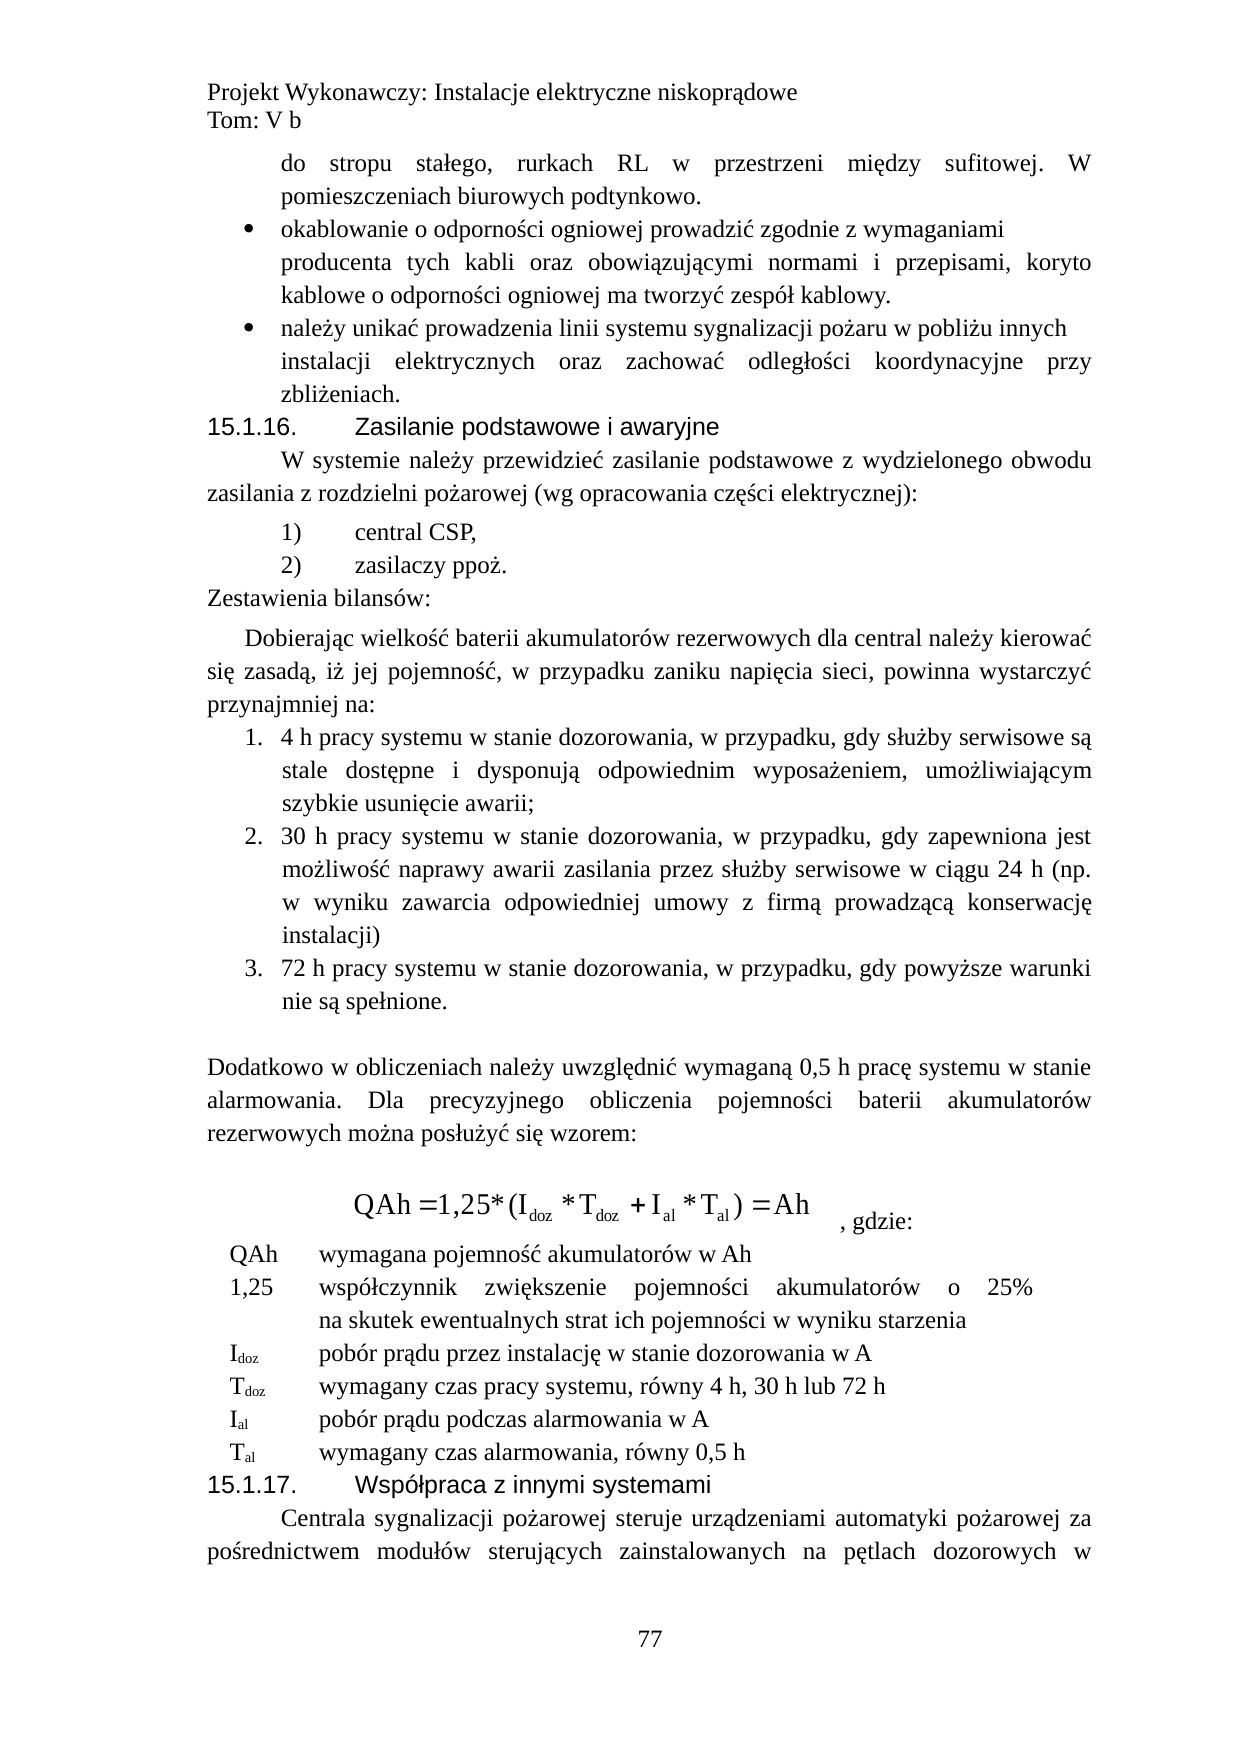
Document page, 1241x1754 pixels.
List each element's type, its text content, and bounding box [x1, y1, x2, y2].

text instalacji elektrycznych oraz zachować odległości koordynacyjne przy zbliżeniach. [281, 346, 1092, 408]
text producenta tych kabli oraz obowiązującymi normami i przepisami, koryto kablowe o odporności ogniowej ma tworzyć zespół kablowy. [281, 247, 1092, 308]
list Zasilanie podstawowe i awaryjne [207, 412, 1092, 441]
table_cell wymagana pojemność akumulatorów w Ah [307, 1239, 1044, 1272]
list 4 h pracy systemu w stanie dozorowania, w przypadku, gdy służby serwisowe są stale dostępne i dysponują odpowiednim wyposażeniem, umożliwiającym szybkie usunięcie awarii; [244, 722, 1092, 817]
table_cell Ial [218, 1404, 307, 1437]
list 72 h pracy systemu w stanie dozorowania, w przypadku, gdy powyższe warunki nie są spełnione. [244, 953, 1092, 1015]
table_header , gdzie: [218, 1184, 1044, 1239]
table_cell współczynnik zwiększenie pojemności akumulatorów o 25% na skutek ewentualnych strat ich pojemności w wyniku starzenia [307, 1272, 1044, 1338]
list central CSP, [281, 517, 1092, 546]
table_cell QAh [218, 1239, 307, 1272]
list 30 h pracy systemu w stanie dozorowania, w przypadku, gdy zapewniona jest możliwość naprawy awarii zasilania przez służby serwisowe w ciągu 24 h (np. w wyniku zawarcia odpowiedniej umowy z firmą prowadzącą konserwację instalacji) [244, 821, 1092, 949]
list okablowanie o odporności ogniowej prowadzić zgodnie z wymaganiami [207, 214, 1092, 242]
text Dobierając wielkość baterii akumulatorów rezerwowych dla central należy kierować się zasadą, iż jej pojemność, w przypadku zaniku napięcia sieci, powinna wystarczyć przynajmniej na: [207, 623, 1092, 718]
table_cell 1,25 [218, 1272, 307, 1338]
table_cell wymagany czas pracy systemu, równy 4 h, 30 h lub 72 h [307, 1371, 1044, 1404]
text Dodatkowo w obliczeniach należy uwzględnić wymaganą 0,5 h pracę systemu w stanie alarmowania. Dla precyzyjnego obliczenia pojemności baterii akumulatorów rezerwowych można posłużyć się wzorem: [207, 1052, 1092, 1147]
table_cell pobór prądu przez instalację w stanie dozorowania w A [307, 1338, 1044, 1371]
table_cell wymagany czas alarmowania, równy 0,5 h [307, 1437, 1044, 1470]
list Współpraca z innymi systemami [207, 1470, 1092, 1499]
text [281, 148, 1092, 209]
table_cell Tal [218, 1437, 307, 1470]
table_cell pobór prądu podczas alarmowania w A [307, 1404, 1044, 1437]
table_cell Idoz [218, 1338, 307, 1371]
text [207, 1503, 1092, 1565]
table_cell Tdoz [218, 1371, 307, 1404]
text Zestawienia bilansów: [207, 583, 1092, 612]
text W systemie należy przewidzieć zasilanie podstawowe z wydzielonego obwodu zasilania z rozdzielni pożarowej (wg opracowania części elektrycznej): [207, 445, 1092, 507]
list zasilaczy ppoż. [281, 550, 1092, 579]
list należy unikać prowadzenia linii systemu sygnalizacji pożaru w pobliżu innych [207, 313, 1092, 342]
